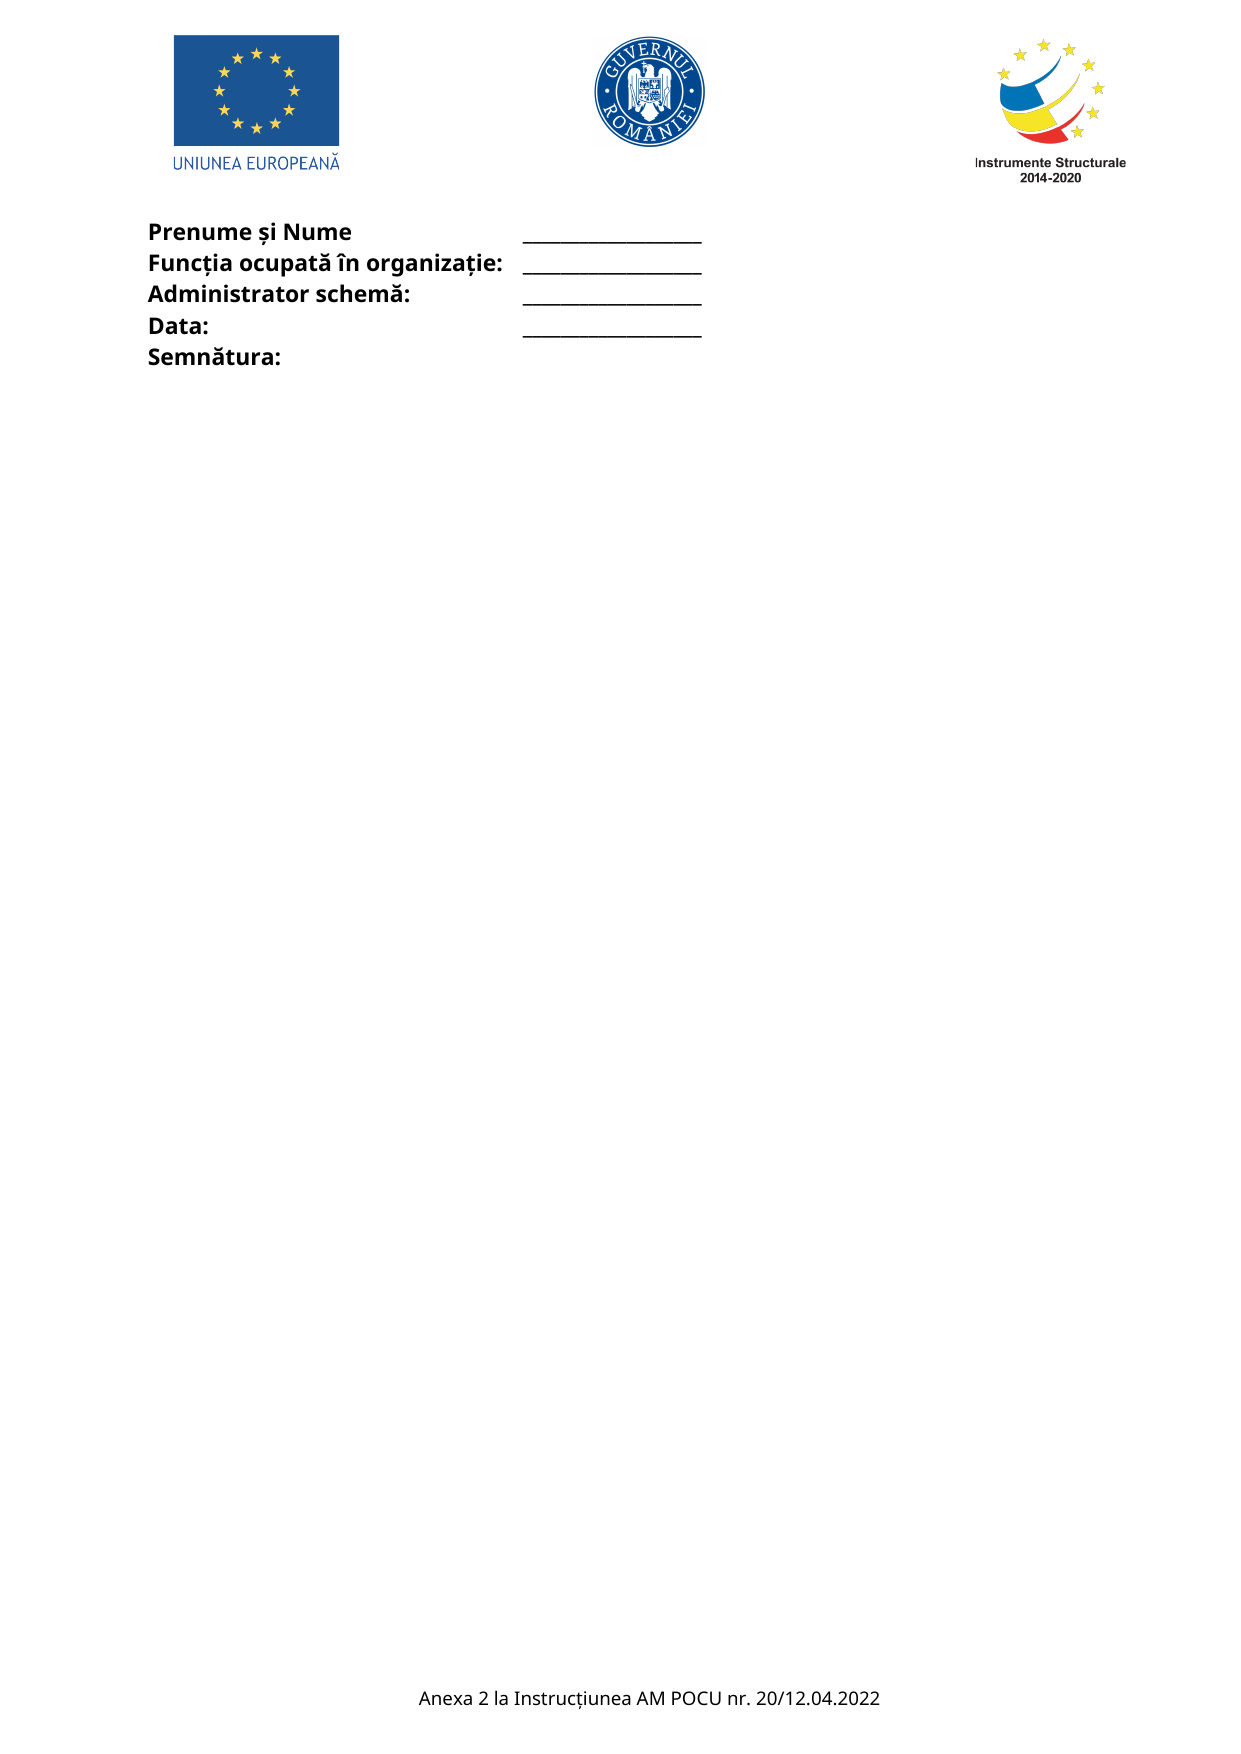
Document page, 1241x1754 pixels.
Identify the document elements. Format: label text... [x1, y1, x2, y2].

list Funcția ocupată în organizație: ___________________ [148, 247, 1152, 278]
list Administrator schemă: ___________________ [148, 278, 1152, 310]
list Data: ___________________ [148, 310, 1152, 341]
picture [593, 35, 706, 148]
list Prenume și Nume ___________________ [148, 216, 1152, 247]
picture [975, 35, 1126, 186]
picture [173, 35, 340, 170]
list Semnătura: [148, 341, 1152, 372]
